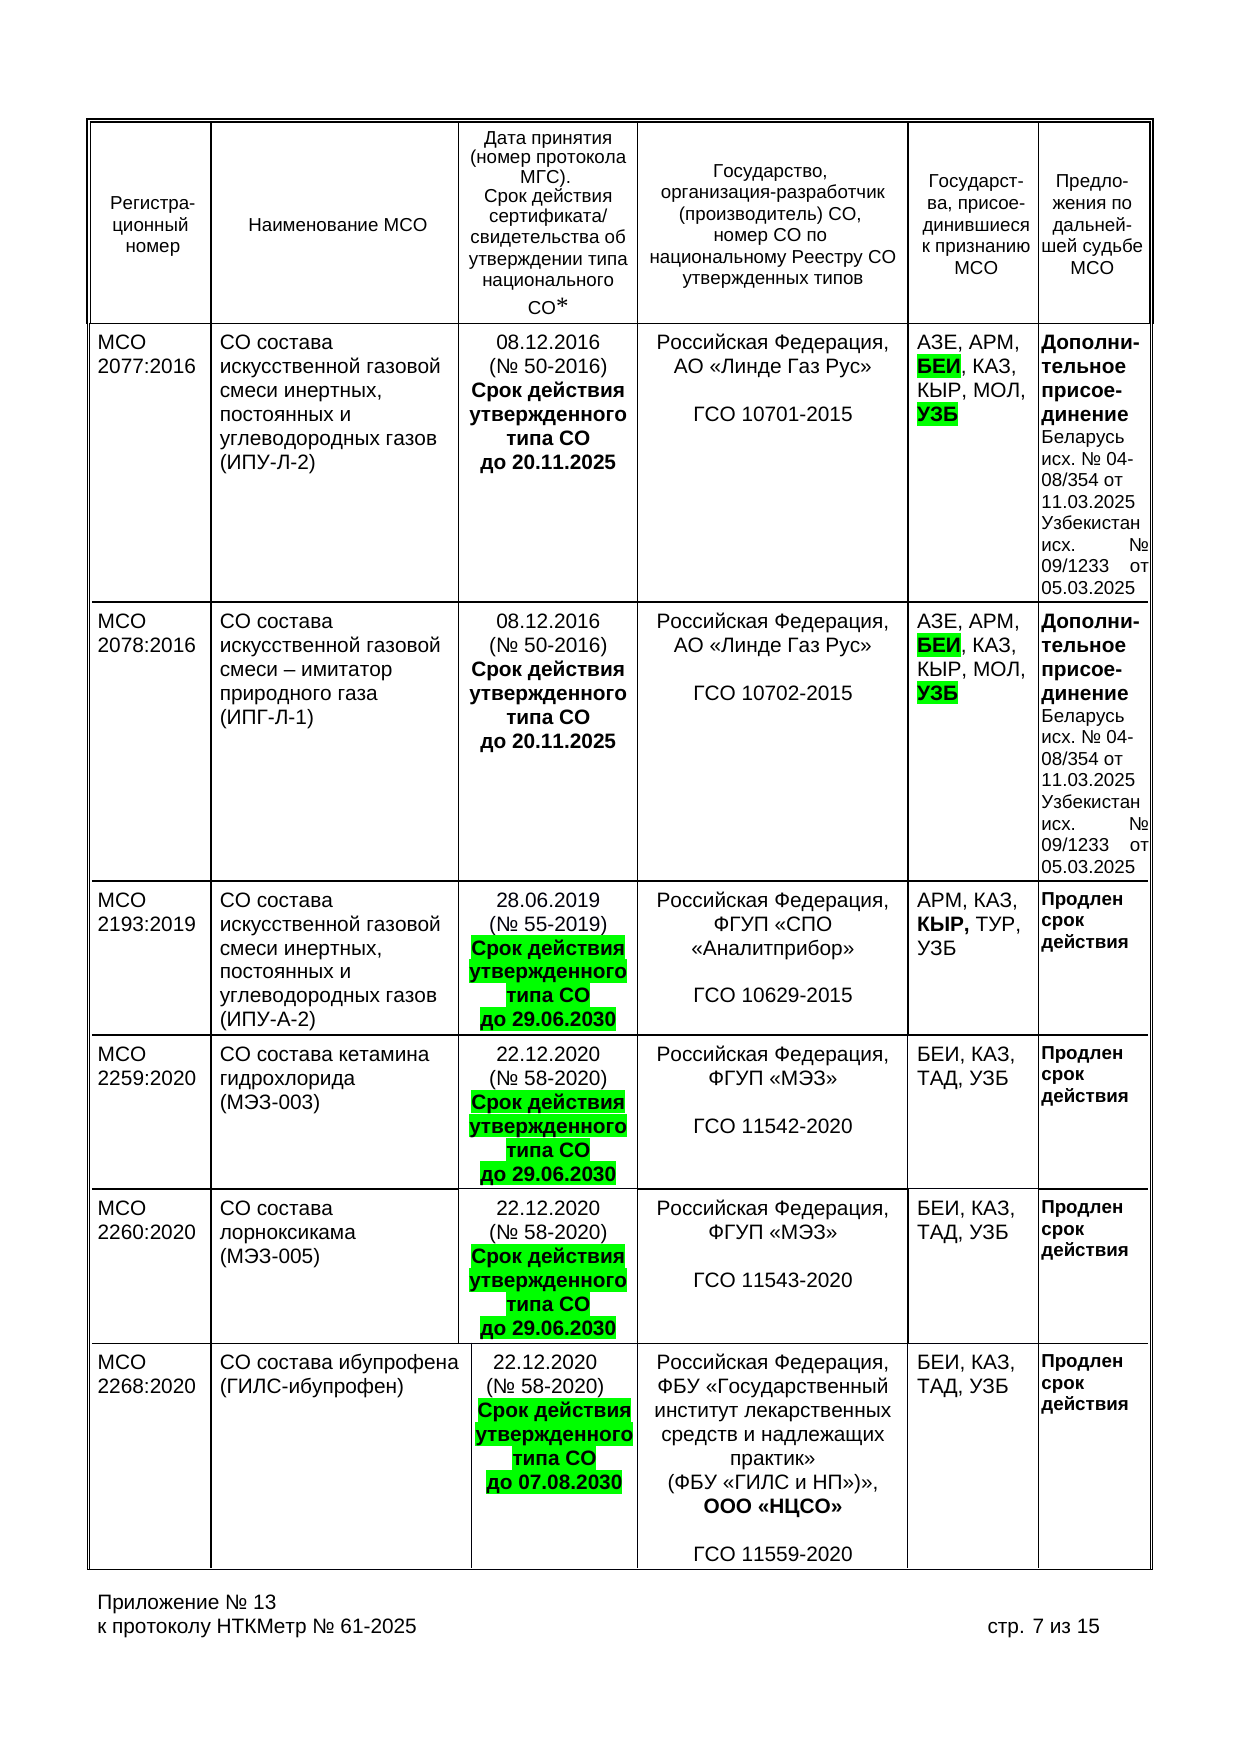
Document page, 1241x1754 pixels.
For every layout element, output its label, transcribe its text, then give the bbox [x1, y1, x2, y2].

table_header Предло-жения по дальней- шей судьбе МСО [1039, 123, 1149, 322]
table_cell БЕИ, КАЗ, ТАД, УЗБ [909, 1189, 1038, 1342]
table_header Наименование МСО [212, 123, 458, 322]
table_cell Продлен срок действия [1039, 1343, 1150, 1568]
table_cell МСО 2268:2020 [90, 1343, 210, 1568]
table_header Государство, организация-разработчик (производитель) СО, номер СО по национальному Реестру СО утвержденных типов [638, 123, 907, 322]
table_header Регистра-ционный номер [91, 123, 210, 322]
table_cell Продлен срок действия [1039, 1034, 1150, 1188]
table_cell СО состава кетамина гидрохлорида (МЭЗ-003) [212, 1036, 458, 1188]
table_cell МСО 2078:2016 [90, 601, 210, 880]
table_cell 22.12.2020 (№ 58-2020) Срок действия утвержденного типа СО до 07.08.2030 [472, 1344, 637, 1568]
table_cell Дополни-тельное присое-динение Беларусь исх. № 04-08/354 от 11.03.2025 Узбекистан исх. № 09/1233 от 05.03.2025 [1039, 324, 1150, 601]
table_header Дата принятия (номер протокола МГС). Срок действия сертификата/ свидетельства об утверждении типа национального СО* [459, 123, 637, 322]
table_cell СО состава ибупрофена (ГИЛС-ибупрофен) [212, 1344, 471, 1568]
table_cell Российская Федерация, ФГУП «МЭЗ» ГСО 11543-2020 [638, 1190, 907, 1342]
table_cell 08.12.2016 (№ 50-2016) Срок действия утвержденного типа СО до 20.11.2025 [459, 324, 637, 601]
table_cell Российская Федерация, ФГУП «СПО «Аналитприбор» ГСО 10629-2015 [638, 882, 907, 1034]
table_cell СО состава искусственной газовой смеси инертных, постоянных и углеводородных газов (ИПУ-А-2) [212, 882, 458, 1034]
table_cell 28.06.2019 (№ 55-2019) Срок действия утвержденного типа СО до 29.06.2030 [459, 882, 637, 1034]
table_cell АРМ, КАЗ, КЫР, ТУР, УЗБ [909, 882, 1038, 1034]
table_cell СО состава искусственной газовой смеси – имитатор природного газа (ИПГ-Л-1) [212, 603, 458, 880]
table_cell 22.12.2020 (№ 58-2020) Срок действия утвержденного типа СО до 29.06.2030 [459, 1189, 637, 1342]
table_cell 22.12.2020 (№ 58-2020) Срок действия утвержденного типа СО до 29.06.2030 [459, 1036, 637, 1188]
table_cell АЗЕ, АРМ, БЕИ, КАЗ, КЫР, МОЛ, УЗБ [909, 324, 1038, 601]
table_cell БЕИ, КАЗ, ТАД, УЗБ [908, 1344, 1038, 1568]
table_cell 08.12.2016 (№ 50-2016) Срок действия утвержденного типа СО до 20.11.2025 [459, 603, 637, 880]
table_cell Продлен срок действия [1039, 1188, 1150, 1342]
table_cell МСО 2260:2020 [90, 1188, 210, 1342]
table_cell МСО 2259:2020 [90, 1034, 210, 1188]
table_cell БЕИ, КАЗ, ТАД, УЗБ [908, 1036, 1038, 1188]
table_cell Дополни-тельное присое-динение Беларусь исх. № 04-08/354 от 11.03.2025 Узбекистан исх. № 09/1233 от 05.03.2025 [1039, 601, 1150, 880]
table_cell МСО 2193:2019 [90, 880, 210, 1034]
table_cell СО состава искусственной газовой смеси инертных, постоянных и углеводородных газов (ИПУ-Л-2) [212, 324, 458, 601]
table_cell Продлен срок действия [1039, 880, 1150, 1034]
table_cell Российская Федерация, ФБУ «Государственный институт лекарственных средств и надлежащих практик» (ФБУ «ГИЛС и НП»)», ООО «НЦСО» ГСО 11559-2020 [638, 1344, 907, 1568]
table_cell Российская Федерация, ФГУП «МЭЗ» ГСО 11542-2020 [638, 1036, 907, 1188]
table_cell МСО 2077:2016 [90, 324, 210, 601]
table_header Государст-ва, присое-динившиеся к признанию МСО [909, 123, 1038, 322]
table_cell СО состава лорноксикама (МЭЗ-005) [212, 1190, 458, 1342]
table_cell АЗЕ, АРМ, БЕИ, КАЗ, КЫР, МОЛ, УЗБ [909, 603, 1038, 880]
table_cell Российская Федерация, АО «Линде Газ Рус» ГСО 10702-2015 [638, 603, 907, 880]
table_cell Российская Федерация, АО «Линде Газ Рус» ГСО 10701-2015 [638, 324, 907, 601]
